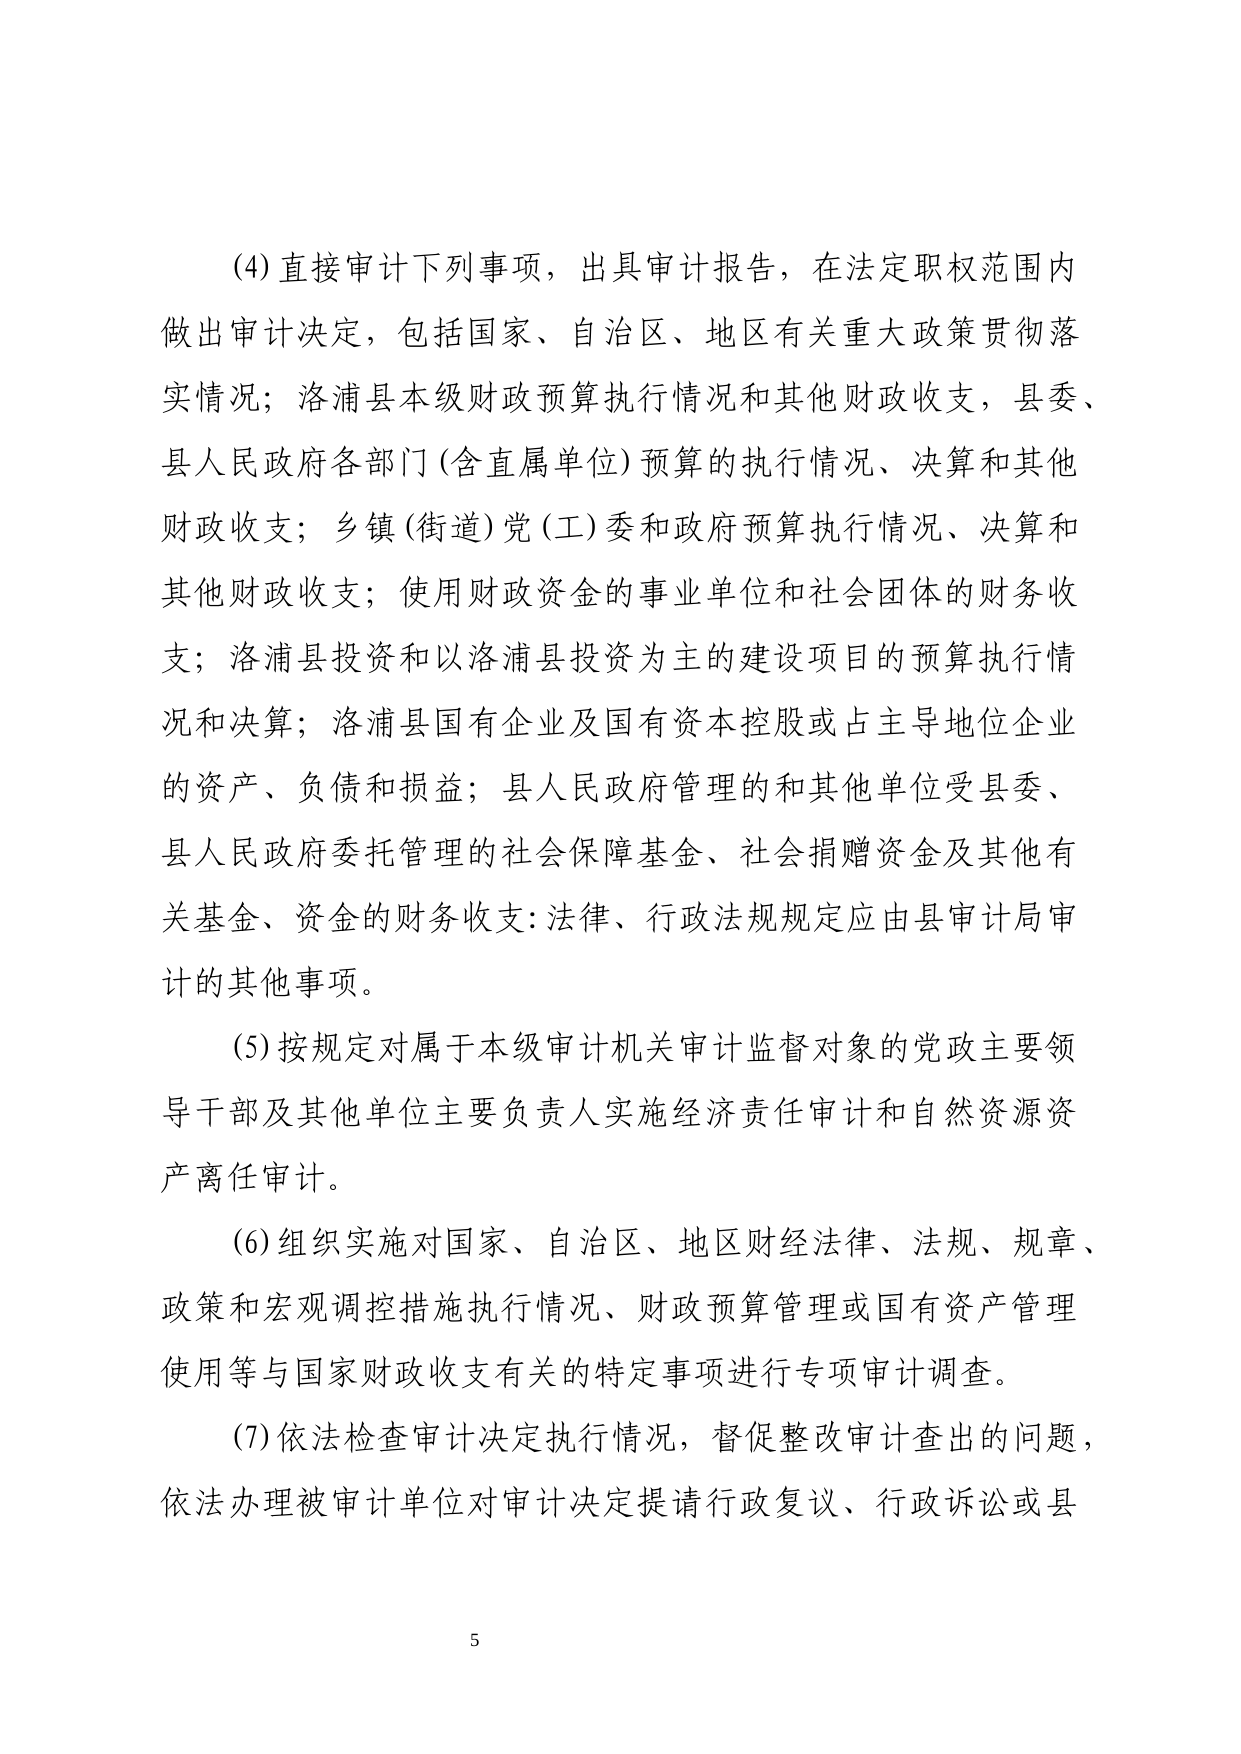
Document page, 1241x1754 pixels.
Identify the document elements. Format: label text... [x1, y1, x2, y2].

text (6)组织实施对国家、自治区、地区财经法律、法规、规章、政策和宏观调控措施执行情况、财政预算管理或国有资产管理使用等与国家财政收支有关的特定事项进行专项审计调查。 [159, 1208, 1081, 1403]
text (4)直接审计下列事项，出具审计报告，在法定职权范围内做出审计决定，包括国家、自治区、地区有关重大政策贯彻落实情况；洛浦县本级财政预算执行情况和其他财政收支，县委、县人民政府各部门(含直属单位)预算的执行情况、决算和其他财政收支；乡镇(街道)党(工)委和政府预算执行情况、决算和其他财政收支；使用财政资金的事业单位和社会团体的财务收支；洛浦县投资和以洛浦县投资为主的建设项目的预算执行情况和决算；洛浦县国有企业及国有资本控股或占主导地位企业的资产、负债和损益；县人民政府管理的和其他单位受县委、县人民政府委托管理的社会保障基金、社会捐赠资金及其他有关基金、资金的财务收支:法律、行政法规规定应由县审计局审计的其他事项。 [159, 233, 1081, 1013]
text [159, 1403, 1081, 1533]
text (5)按规定对属于本级审计机关审计监督对象的党政主要领导干部及其他单位主要负责人实施经济责任审计和自然资源资产离任审计。 [159, 1013, 1081, 1208]
